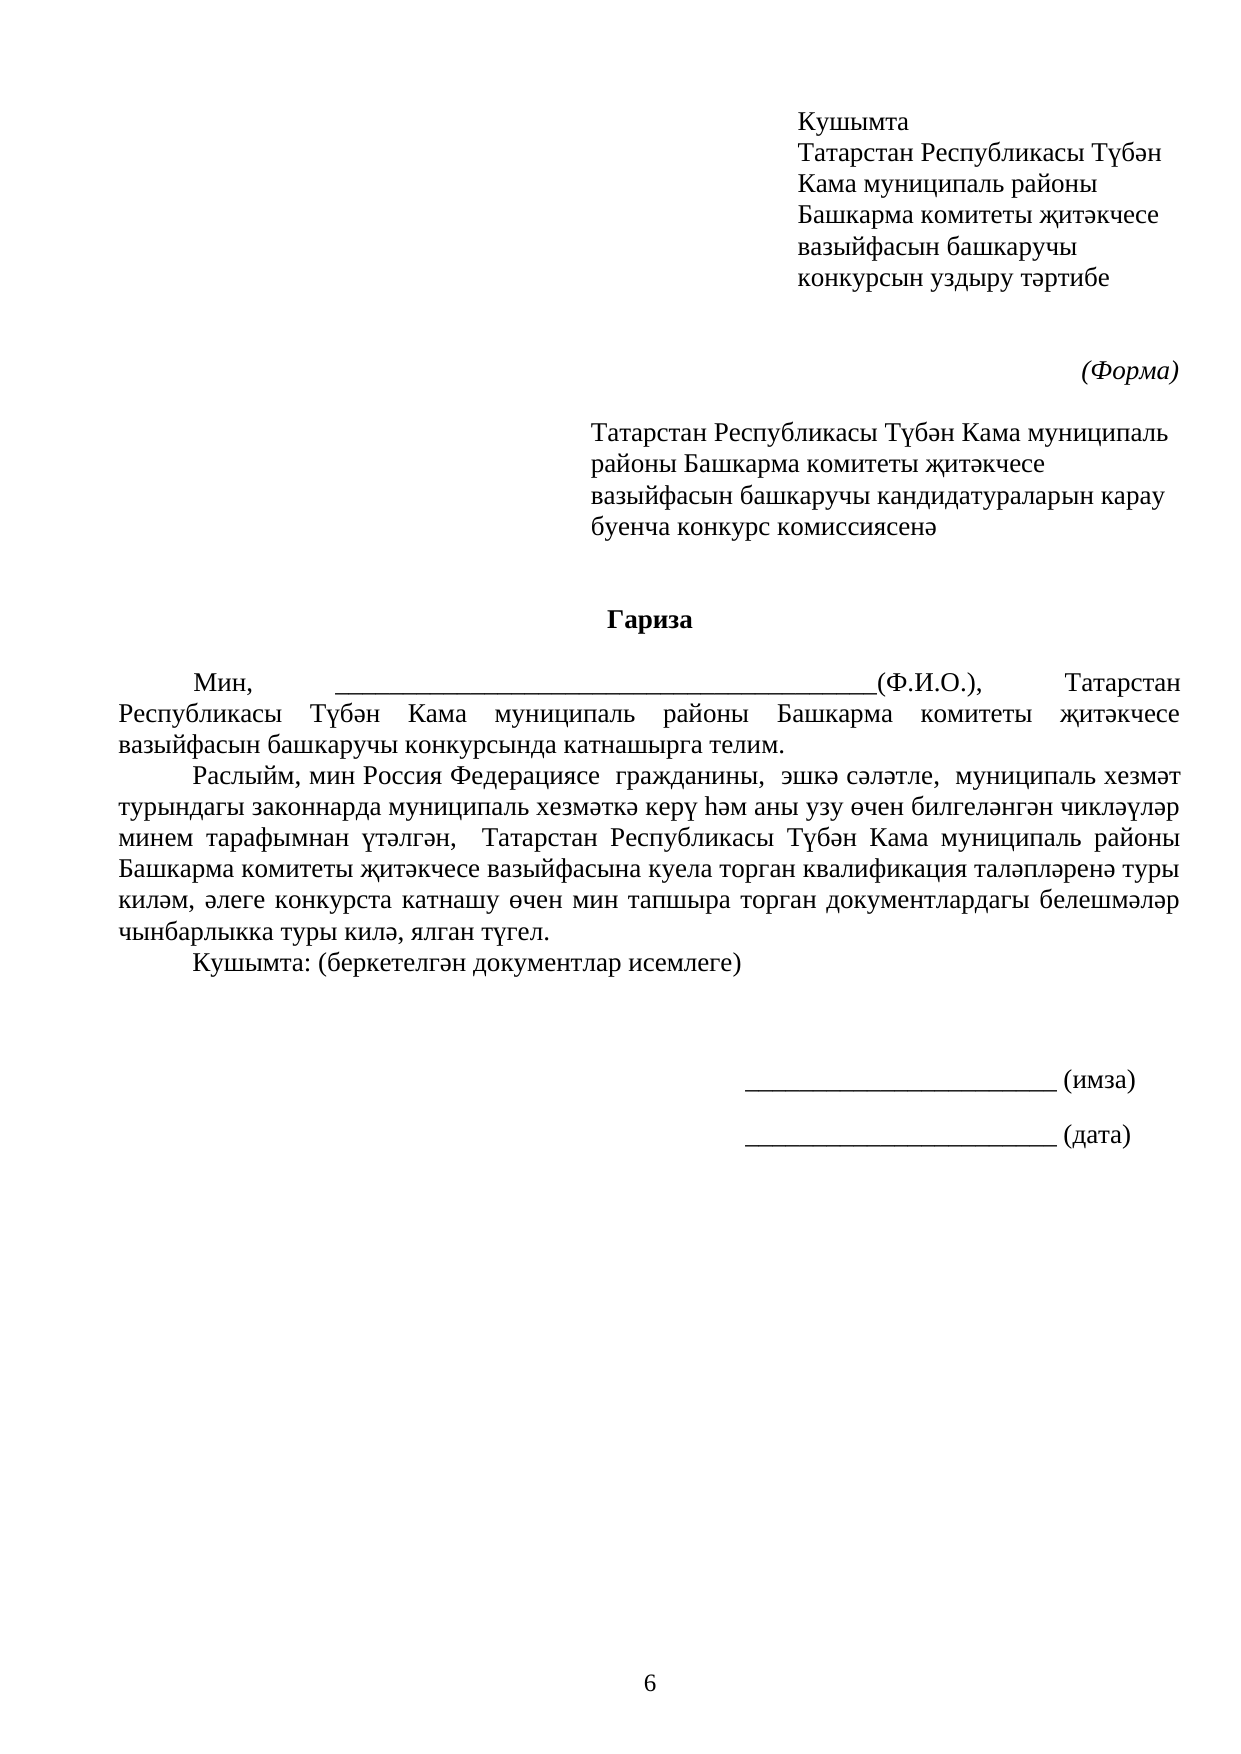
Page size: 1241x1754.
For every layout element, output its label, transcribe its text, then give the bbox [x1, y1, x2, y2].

text _______________________ (дата) [718, 1118, 1181, 1149]
text Кушымта: (беркетелгән документлар исемлеге) [118, 946, 1181, 977]
text _______________________ (имза) [718, 1063, 1181, 1094]
text Мин, ________________________________________(Ф.И.О.), Татарстан Республикасы Түбән Кама муниципаль районы Башкарма комитеты җитәкчесе вазыйфасын башкаручы конкурсында катнашырга телим. [118, 666, 1181, 759]
text Гариза [118, 603, 1181, 634]
text Кушымта [797, 105, 1181, 136]
text Раслыйм, мин Россия Федерациясе гражданины, эшкә сәләтле, муниципаль хезмәт турындагы законнарда муниципаль хезмәткә керү һәм аны узу өчен билгеләнгән чикләүләр минем тарафымнан үтәлгән, Татарстан Республикасы Түбән Кама муниципаль районы Башкарма комитеты җитәкчесе вазыйфасына куела торган квалификация таләпләренә туры киләм, әлеге конкурста катнашу өчен мин тапшыра торган документлардагы белешмәләр чынбарлыкка туры килә, ялган түгел. [118, 759, 1181, 946]
text (Форма) [118, 354, 1181, 385]
text Татарстан Республикасы Түбән Кама муниципаль районы Башкарма комитеты җитәкчесе вазыйфасын башкаручы кандидатураларын карау буенча конкурс комиссиясенә [591, 416, 1181, 541]
text Татарстан Республикасы Түбән Кама муниципаль районы Башкарма комитеты җитәкчесе вазыйфасын башкаручы конкурсын уздыру тәртибе [797, 136, 1181, 292]
